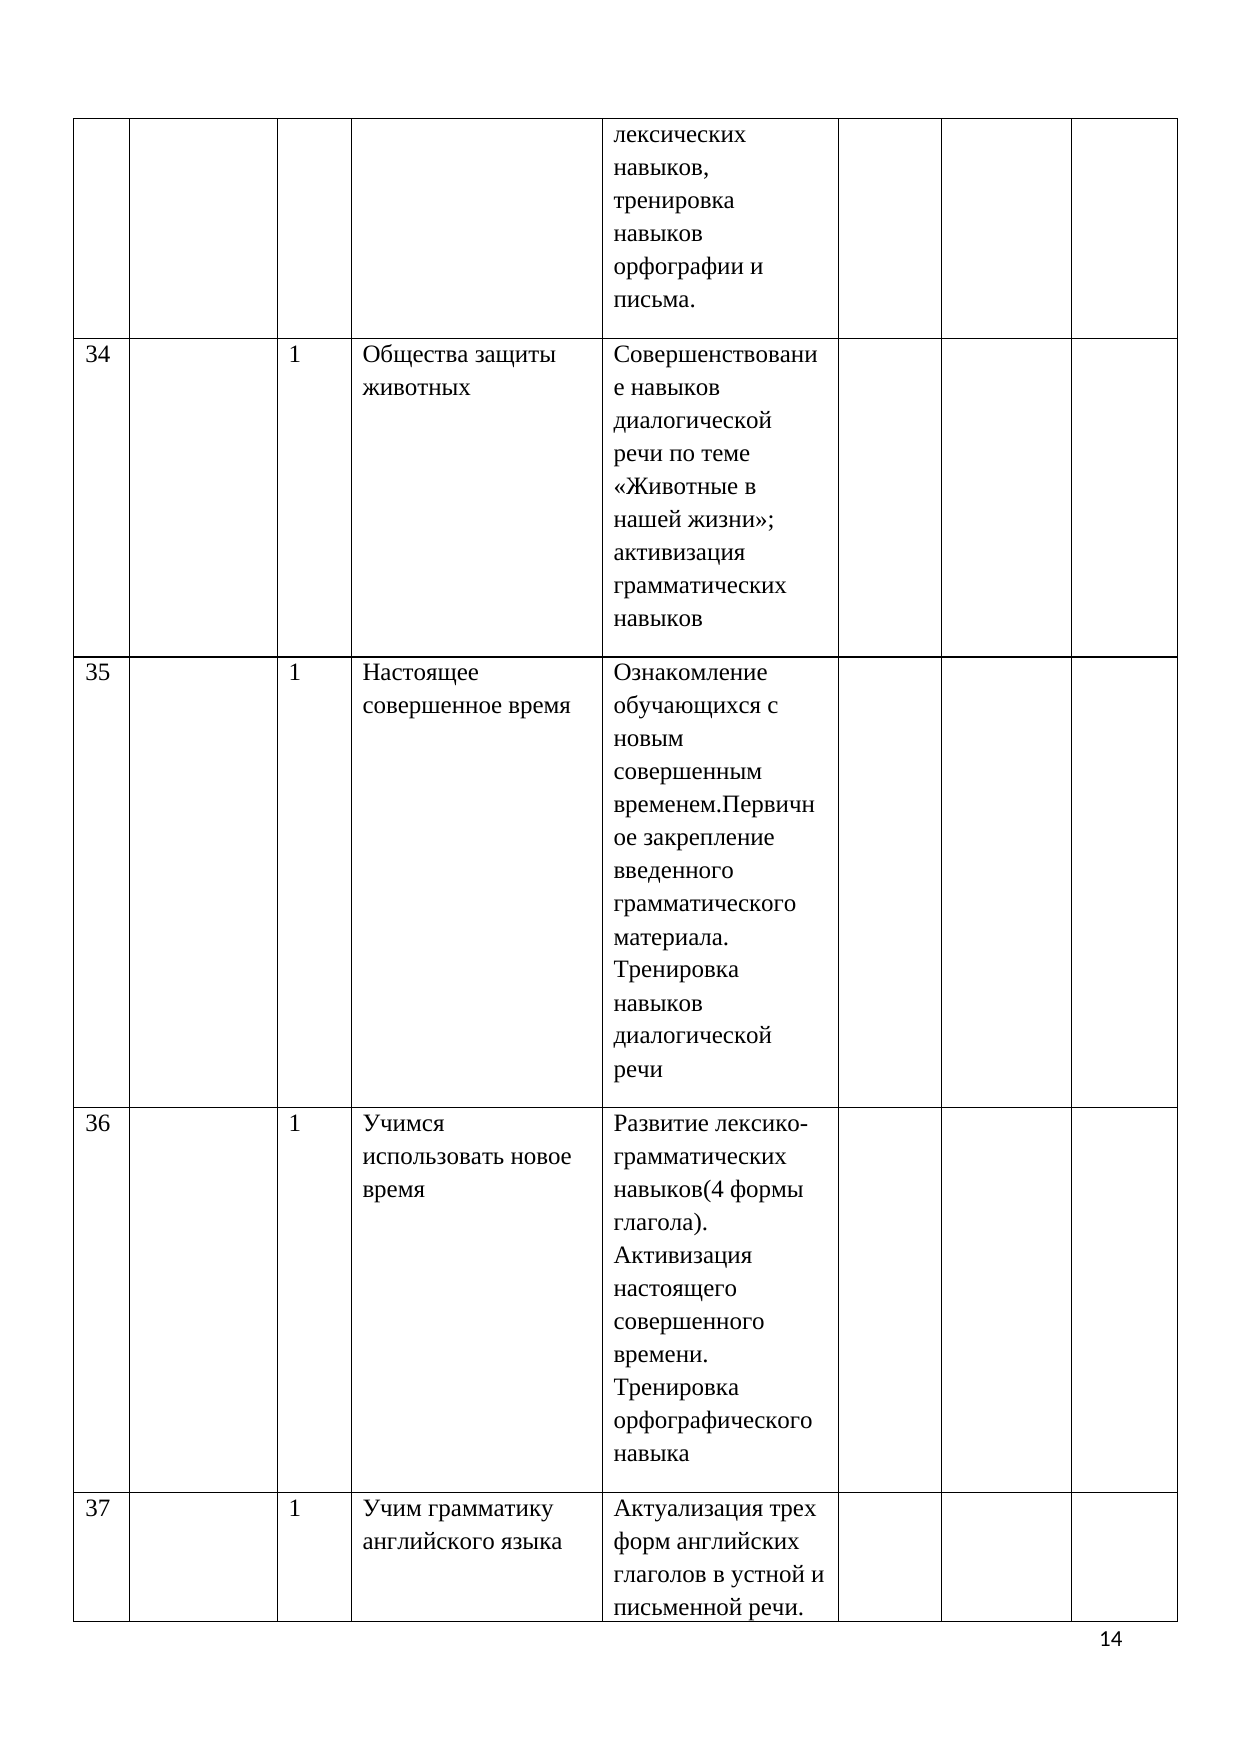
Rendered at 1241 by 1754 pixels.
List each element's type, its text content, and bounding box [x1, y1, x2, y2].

table_cell Развитие лексико-грамматических навыков(4 формы глагола). Активизация настоящего совершенного времени. Тренировка орфографического навыка [603, 1108, 838, 1492]
table_cell 1 [278, 1108, 351, 1492]
table_cell 1 [278, 339, 351, 656]
table_cell 35 [74, 658, 129, 1107]
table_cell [603, 1493, 838, 1621]
table_cell Совершенствование навыков диалогической речи по теме «Животные в нашей жизни»; активизация грамматических навыков [603, 339, 838, 656]
table_cell Учимся использовать новое время [352, 1108, 602, 1492]
table_cell [130, 339, 277, 656]
table_cell [942, 658, 1071, 1107]
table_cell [352, 1493, 602, 1621]
table_cell 1 [278, 1493, 351, 1621]
table_cell Ознакомление обучающихся с новым совершенным временем.Первичное закрепление введенного грамматического материала. Тренировка навыков диалогической речи [603, 658, 838, 1107]
table_cell [839, 119, 941, 338]
table_cell [1072, 1108, 1177, 1492]
table_cell [942, 119, 1071, 338]
table_cell [942, 1493, 1071, 1621]
table_cell [130, 658, 277, 1107]
table_cell [130, 119, 277, 338]
table_cell 34 [74, 339, 129, 656]
table_cell [839, 1493, 941, 1621]
table_cell [130, 1493, 277, 1621]
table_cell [603, 119, 838, 338]
table_cell 36 [74, 1108, 129, 1492]
table_cell 1 [278, 119, 351, 338]
table_cell Общества защиты животных [352, 339, 602, 656]
table_cell [942, 339, 1071, 656]
table_cell [1072, 658, 1177, 1107]
table_cell [1072, 1493, 1177, 1621]
table_cell [1072, 119, 1177, 338]
table_cell [1072, 339, 1177, 656]
table_cell [839, 658, 941, 1107]
table_cell [942, 1108, 1071, 1492]
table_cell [352, 119, 602, 338]
table_cell [839, 339, 941, 656]
table_cell [839, 1108, 941, 1492]
table_cell 37 [74, 1493, 129, 1621]
table_cell 1 [278, 658, 351, 1107]
table_cell [130, 1108, 277, 1492]
table_cell Настоящее совершенное время [352, 658, 602, 1107]
table_cell 33 [74, 119, 129, 338]
